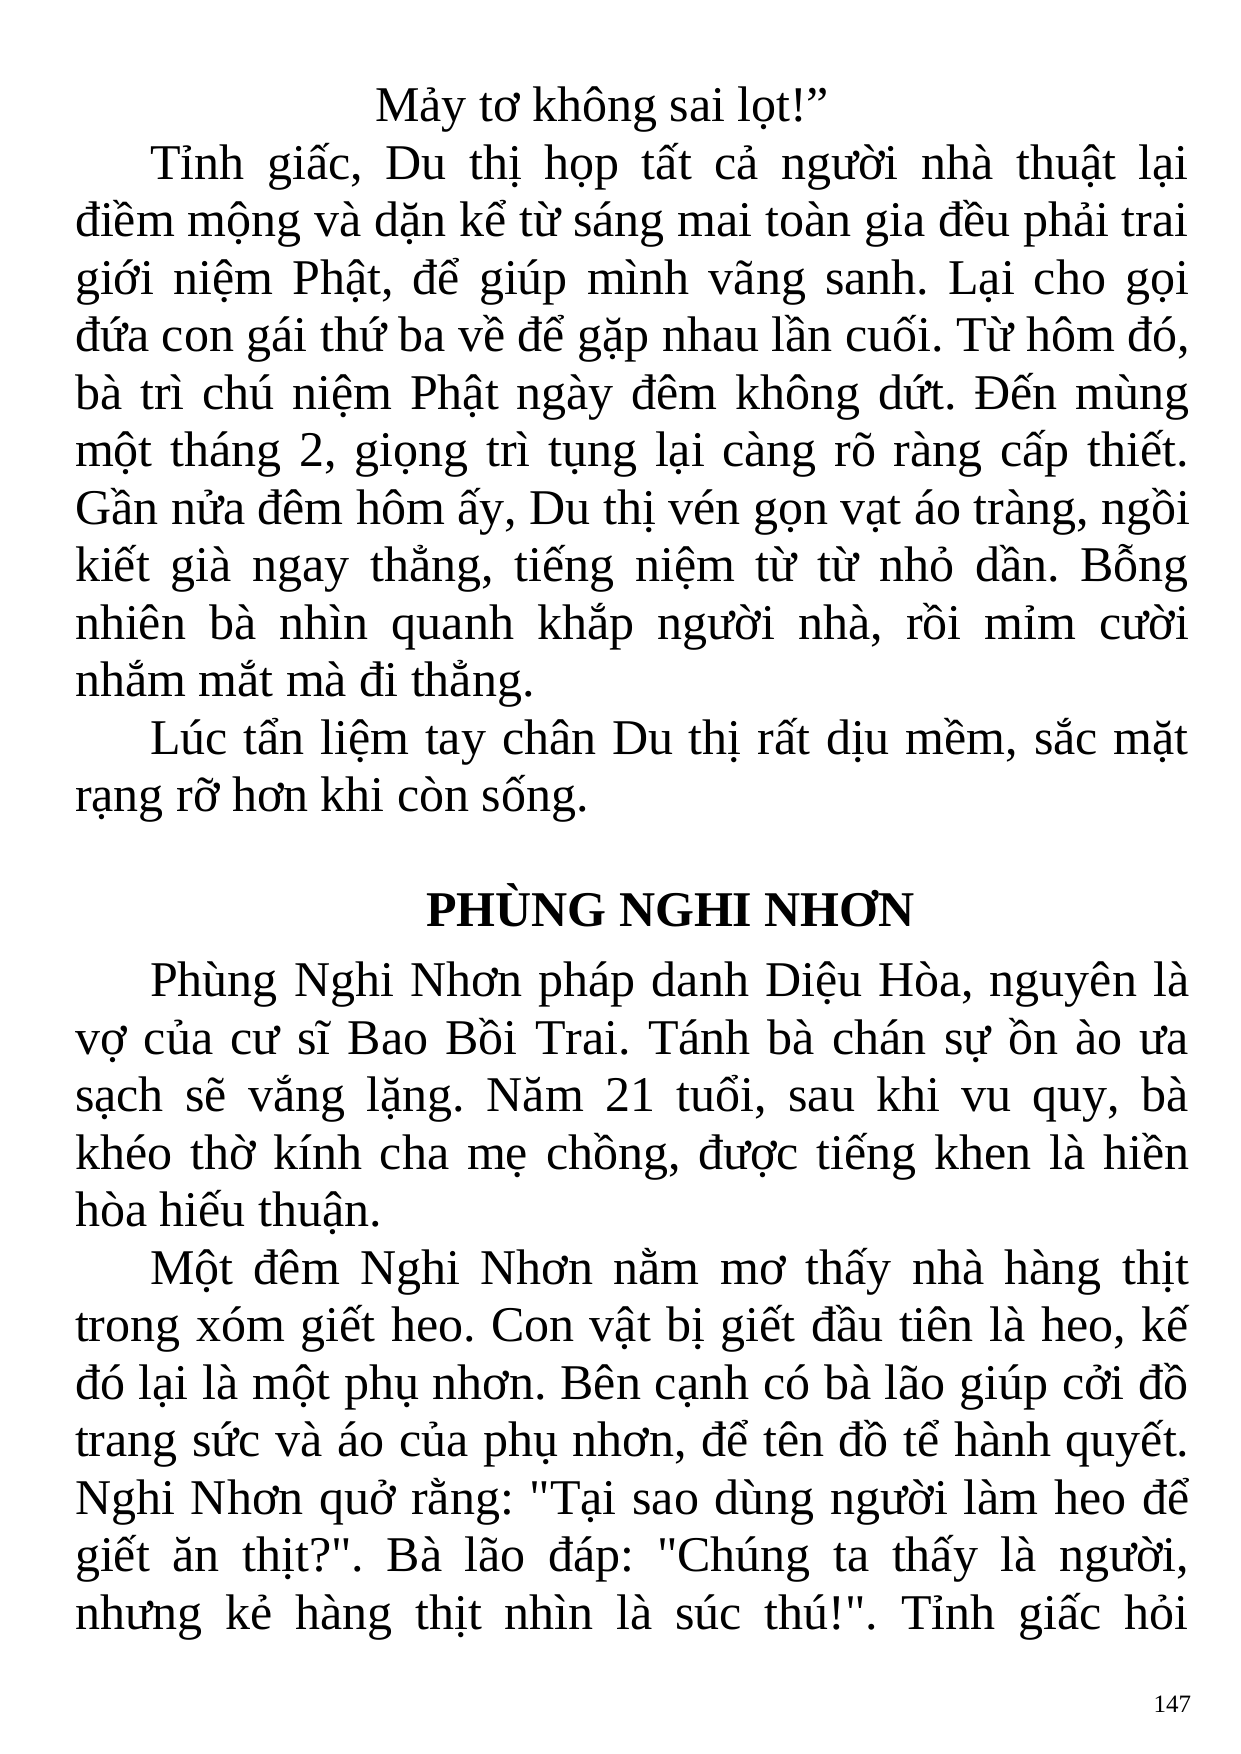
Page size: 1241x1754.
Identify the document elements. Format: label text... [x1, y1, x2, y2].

text Phùng Nghi Nhơn pháp danh Diệu Hòa, nguyên là vợ của cư sĩ Bao Bồi Trai. Tánh bà chán sự ồn ào ưa sạch sẽ vắng lặng. Năm 21 tuổi, sau khi vu quy, bà khéo thờ kính cha mẹ chồng, được tiếng khen là hiền hòa hiếu thuận. [75, 950, 1191, 1237]
text Mảy tơ không sai lọt!” [75, 75, 1191, 132]
text PHÙNG NGHI NHƠN [75, 880, 1191, 937]
text Lúc tẩn liệm tay chân Du thị rất dịu mềm, sắc mặt rạng rỡ hơn khi còn sống. [75, 707, 1191, 822]
text Tỉnh giấc, Du thị họp tất cả người nhà thuật lại điềm mộng và dặn kể từ sáng mai toàn gia đều phải trai giới niệm Phật, để giúp mình vãng sanh. Lại cho gọi đứa con gái thứ ba về để gặp nhau lần cuối. Từ hôm đó, bà trì chú niệm Phật ngày đêm không dứt. Đến mùng một tháng 2, giọng trì tụng lại càng rõ ràng cấp thiết. Gần nửa đêm hôm ấy, Du thị vén gọn vạt áo tràng, ngồi kiết già ngay thẳng, tiếng niệm từ từ nhỏ dần. Bỗng nhiên bà nhìn quanh khắp người nhà, rồi mỉm cười nhắm mắt mà đi thẳng. [75, 132, 1191, 707]
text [75, 1237, 1191, 1640]
